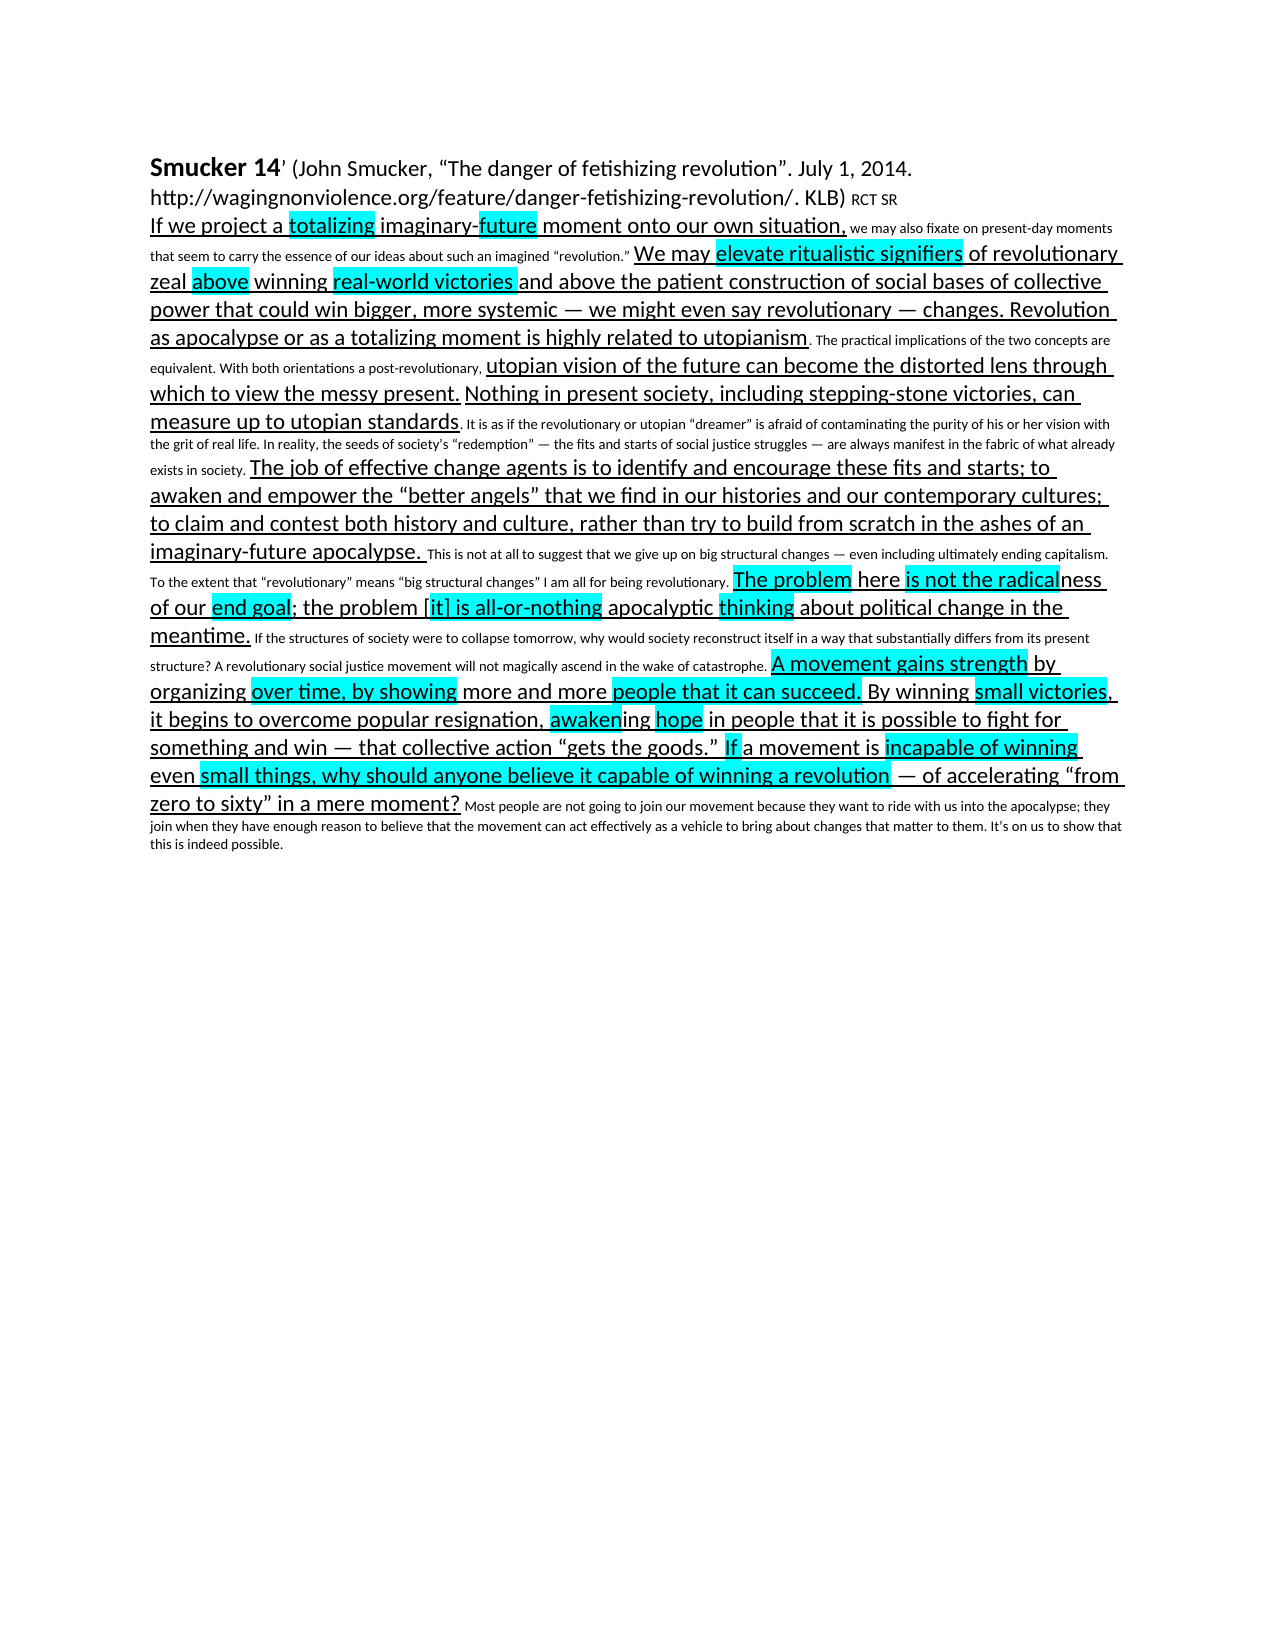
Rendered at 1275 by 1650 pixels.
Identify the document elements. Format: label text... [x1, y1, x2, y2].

text Smucker 14’ (John Smucker, “The danger of fetishizing revolution”. July 1, 2014. http://wagingnonviolence.org/feature/danger-fetishizing-revolution/. KLB) RCT SR [150, 150, 1125, 211]
text If we project a totalizing imaginary-future moment onto our own situation, we may also fixate on present-day moments that seem to carry the essence of our ideas about such an imagined “revolution.” We may elevate ritualistic signifiers of revolutionary zeal above winning real-world victories and above the patient construction of social bases of collective power that could win bigger, more systemic — we might even say revolutionary — changes. Revolution as apocalypse or as a totalizing moment is highly related to utopianism. The practical implications of the two concepts are equivalent. With both orientations a post-revolutionary, utopian vision of the future can become the distorted lens through which to view the messy present. Nothing in present society, including stepping-stone victories, can measure up to utopian standards. It is as if the revolutionary or utopian “dreamer” is afraid of contaminating the purity of his or her vision with the grit of real life. In reality, the seeds of society’s “redemption” — the fits and starts of social justice struggles — are always manifest in the fabric of what already exists in society. The job of effective change agents is to identify and encourage these fits and starts; to awaken and empower the “better angels” that we find in our histories and our contemporary cultures; to claim and contest both history and culture, rather than try to build from scratch in the ashes of an imaginary-future apocalypse. This is not at all to suggest that we give up on big structural changes — even including ultimately ending capitalism. To the extent that “revolutionary” means “big structural changes” I am all for being revolutionary. The problem here is not the radicalness of our end goal; the problem [it] is all-or-nothing apocalyptic thinking about political change in the meantime. If the structures of society were to collapse tomorrow, why would society reconstruct itself in a way that substantially differs from its present structure? A revolutionary social justice movement will not magically ascend in the wake of catastrophe. A movement gains strength by organizing over time, by showing more and more people that it can succeed. By winning small victories, it begins to overcome popular resignation, awakening hope in people that it is possible to fight for something and win — that collective action “gets the goods.” If a movement is incapable of winning even small things, why should anyone believe it capable of winning a revolution — of accelerating “from zero to sixty” in a mere moment? Most people are not going to join our movement because they want to ride with us into the apocalypse; they join when they have enough reason to believe that the movement can act effectively as a vehicle to bring about changes that matter to them. It’s on us to show that this is indeed possible. [150, 211, 1125, 785]
